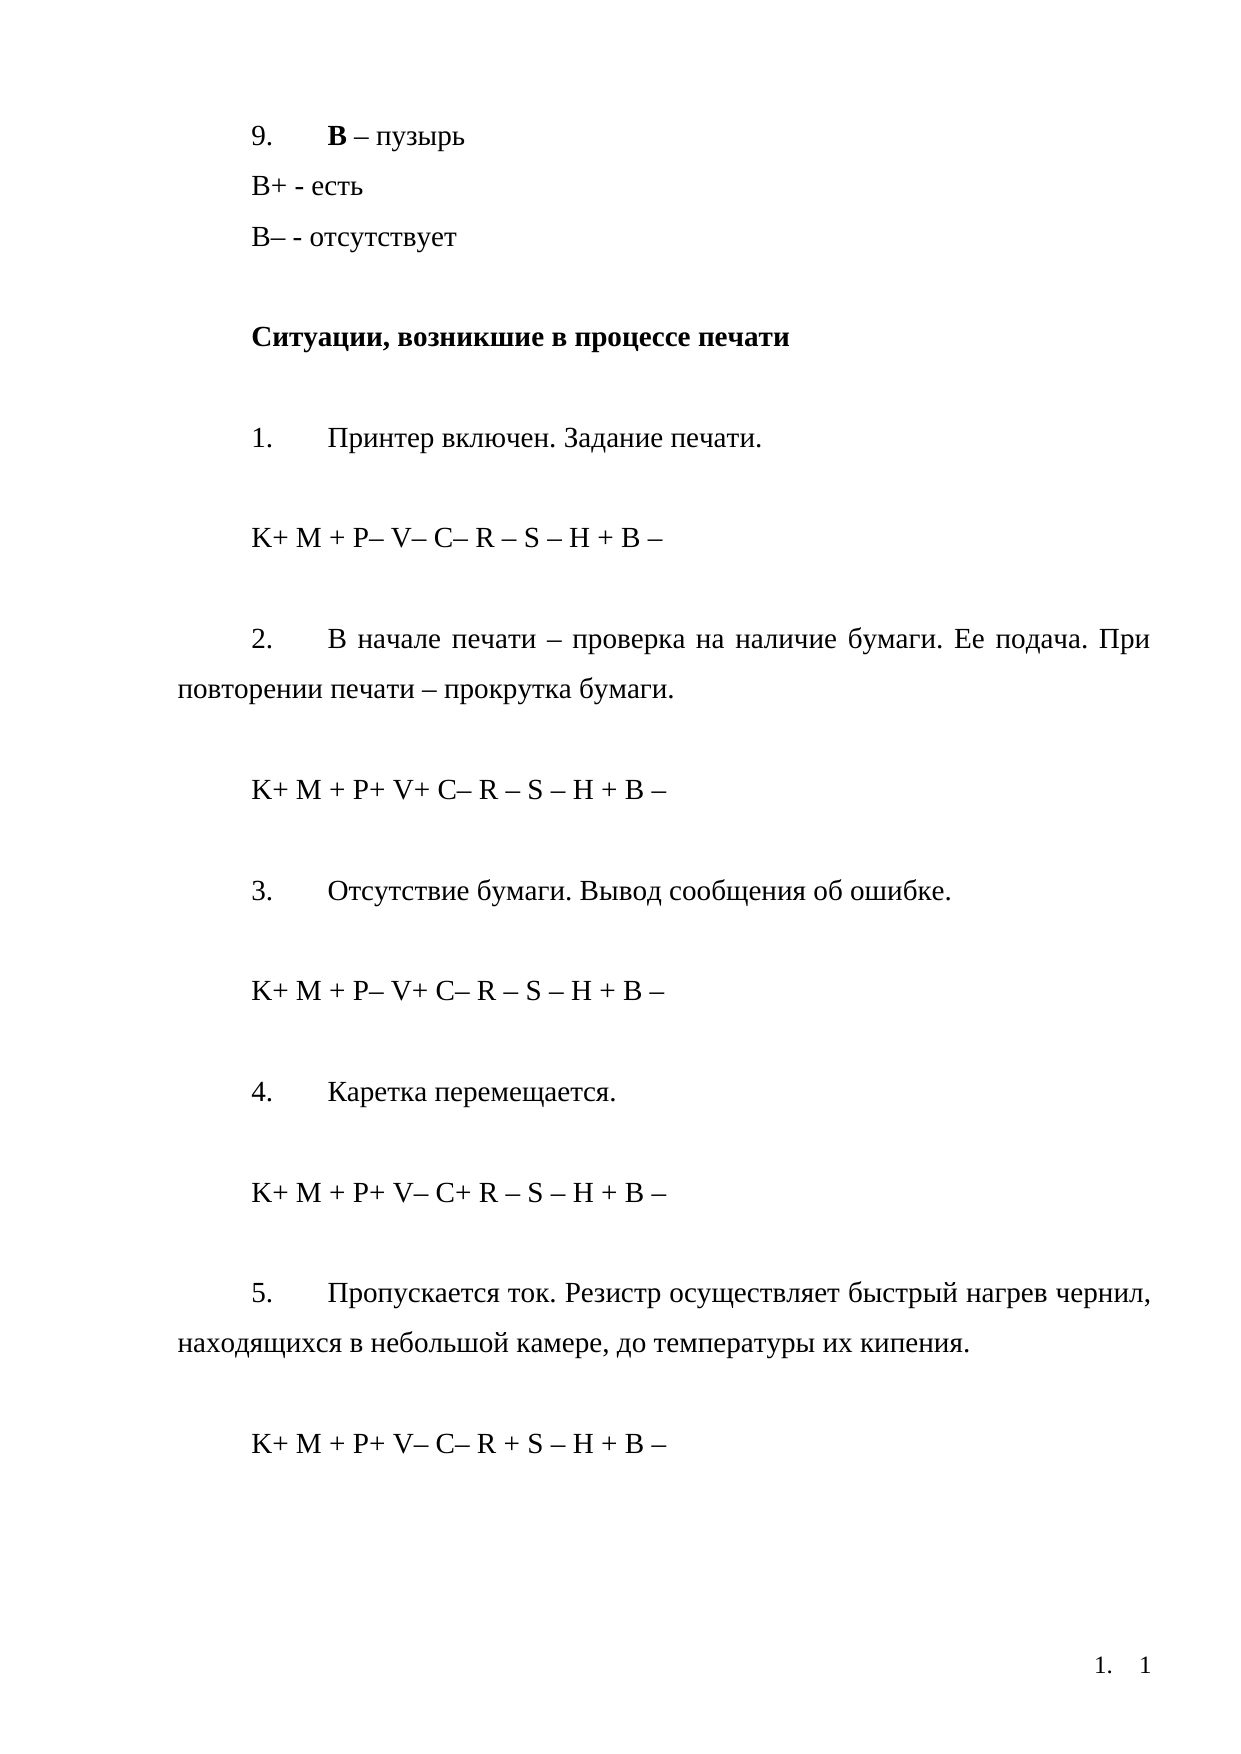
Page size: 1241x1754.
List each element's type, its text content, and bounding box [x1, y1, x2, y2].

list K+ M + P– V– C– R – S – H + B – [177, 521, 1152, 554]
list Ситуации, возникшие в процессе печати [177, 319, 1152, 353]
list Принтер включен. Задание печати. [177, 420, 1152, 453]
list Пропускается ток. Резистр осуществляет быстрый нагрев чернил, находящихся в небольшой камере, до температуры их кипения. [177, 1275, 1152, 1359]
list Отсутствие бумаги. Вывод сообщения об ошибке. [177, 873, 1152, 906]
list B+ - есть [177, 168, 1152, 202]
list Каретка перемещается. [177, 1074, 1152, 1108]
list K+ M + P+ V+ C– R – S – H + B – [177, 772, 1152, 806]
list В начале печати – проверка на наличие бумаги. Ее подача. При повторении печати – прокрутка бумаги. [177, 621, 1152, 705]
list B– - отсутствует [177, 219, 1152, 252]
list K+ M + P– V+ C– R – S – H + B – [177, 973, 1152, 1007]
list B – пузырь [177, 118, 1152, 152]
list K+ M + P+ V– C– R + S – H + B – [177, 1426, 1152, 1460]
list K+ M + P+ V– C+ R – S – H + B – [177, 1175, 1152, 1208]
